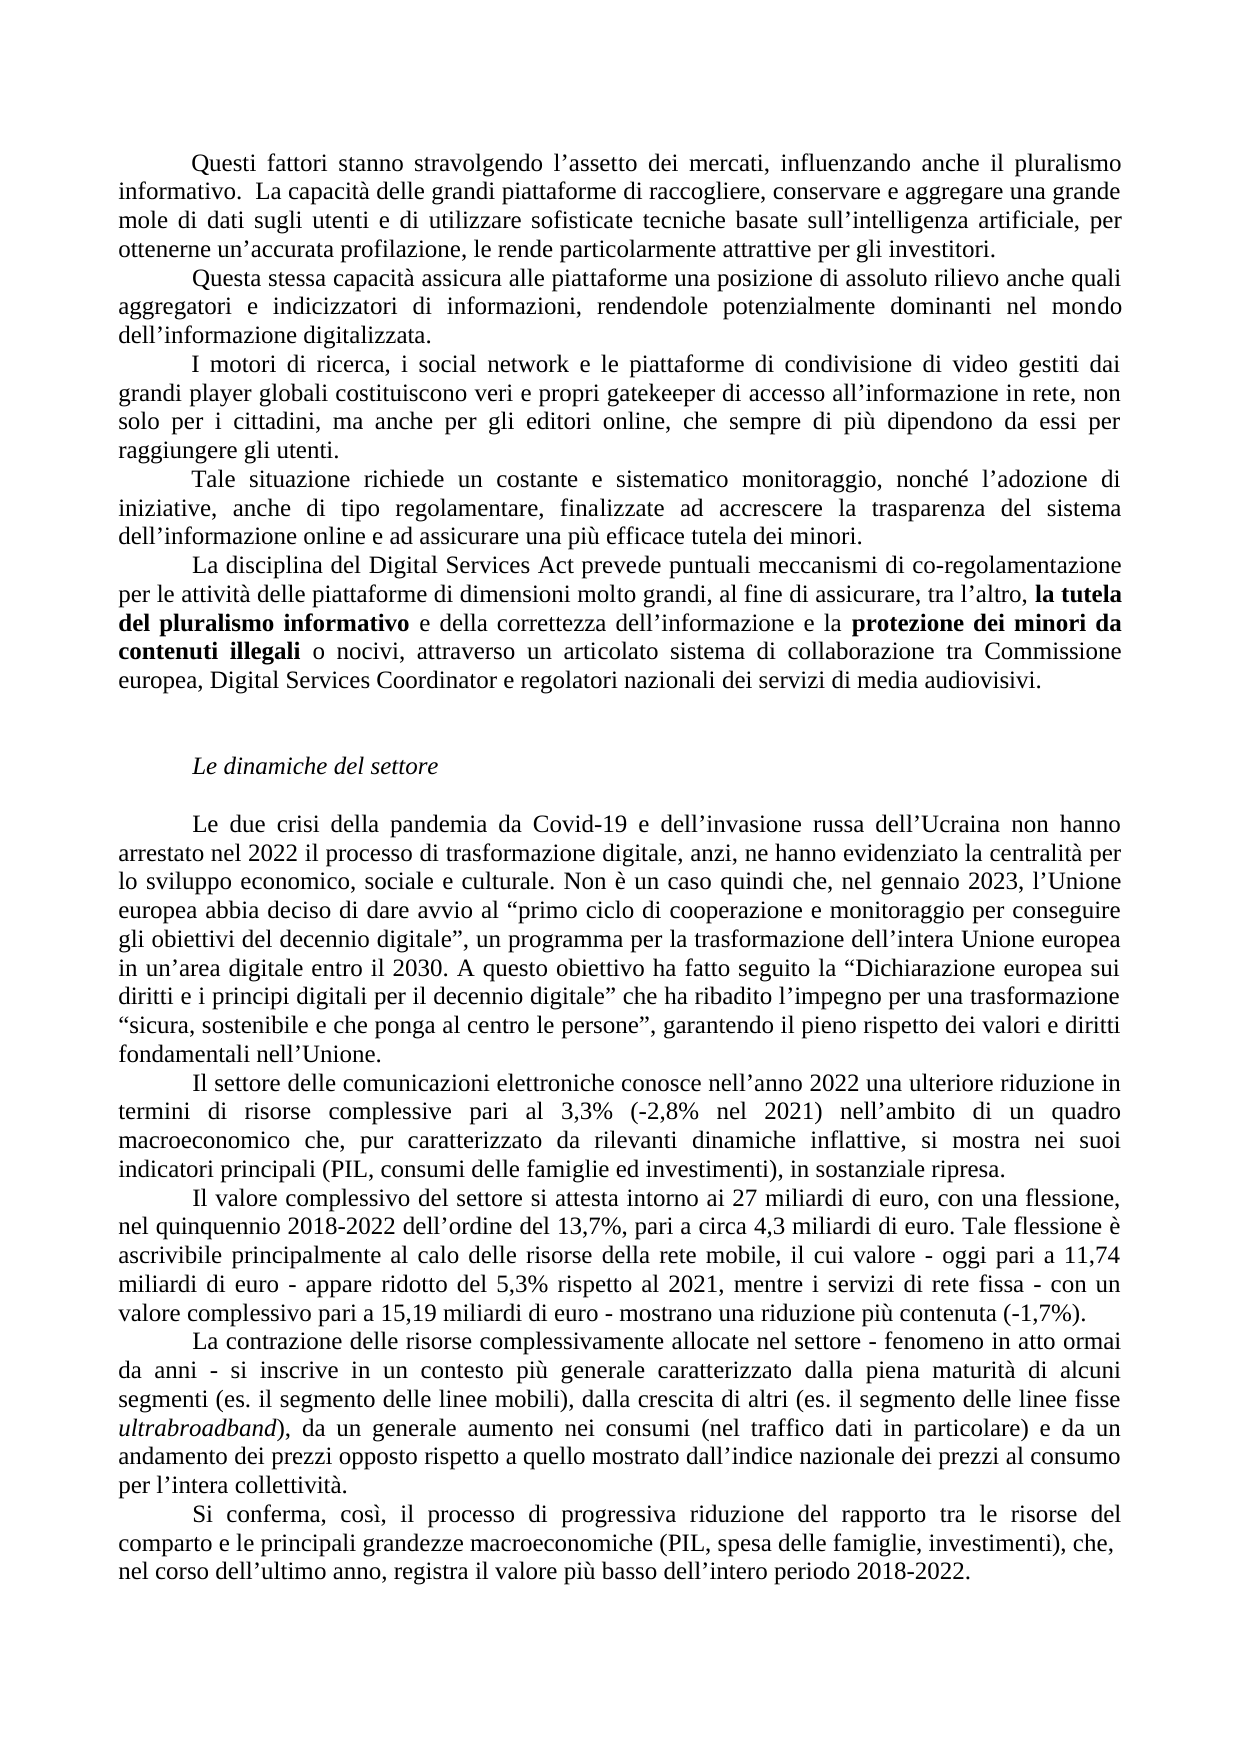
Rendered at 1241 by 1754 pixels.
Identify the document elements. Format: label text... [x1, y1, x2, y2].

text La contrazione delle risorse complessivamente allocate nel settore - fenomeno in atto ormai da anni - si inscrive in un contesto più generale caratterizzato dalla piena maturità di alcuni segmenti (es. il segmento delle linee mobili), dalla crescita di altri (es. il segmento delle linee fisse ultrabroadband), da un generale aumento nei consumi (nel traffico dati in particolare) e da un andamento dei prezzi opposto rispetto a quello mostrato dall’indice nazionale dei prezzi al consumo per l’intera collettività. [118, 1326, 1122, 1499]
text La disciplina del Digital Services Act prevede puntuali meccanismi di co-regolamentazione per le attività delle piattaforme di dimensioni molto grandi, al fine di assicurare, tra l’altro, la tutela del pluralismo informativo e della correttezza dell’informazione e la protezione dei minori da contenuti illegali o nocivi, attraverso un articolato sistema di collaborazione tra Commissione europea, Digital Services Coordinator e regolatori nazionali dei servizi di media audiovisivi. [118, 550, 1122, 694]
text Le due crisi della pandemia da Covid-19 e dell’invasione russa dell’Ucraina non hanno arrestato nel 2022 il processo di trasformazione digitale, anzi, ne hanno evidenziato la centralità per lo sviluppo economico, sociale e culturale. Non è un caso quindi che, nel gennaio 2023, l’Unione europea abbia deciso di dare avvio al “primo ciclo di cooperazione e monitoraggio per conseguire gli obiettivi del decennio digitale”, un programma per la trasformazione dell’intera Unione europea in un’area digitale entro il 2030. A questo obiettivo ha fatto seguito la “Dichiarazione europea sui diritti e i principi digitali per il decennio digitale” che ha ribadito l’impegno per una trasformazione “sicura, sostenibile e che ponga al centro le persone”, garantendo il pieno rispetto dei valori e diritti fondamentali nell’Unione. [118, 809, 1122, 1068]
text nel corso dell’ultimo anno, registra il valore più basso dell’intero periodo 2018-2022. [118, 1556, 1122, 1585]
text Questi fattori stanno stravolgendo l’assetto dei mercati, influenzando anche il pluralismo informativo. La capacità delle grandi piattaforme di raccogliere, conservare e aggregare una grande mole di dati sugli utenti e di utilizzare sofisticate tecniche basate sull’intelligenza artificiale, per ottenerne un’accurata profilazione, le rende particolarmente attrattive per gli investitori. [118, 148, 1122, 263]
text Si conferma, così, il processo di progressiva riduzione del rapporto tra le risorse del comparto e le principali grandezze macroeconomiche (PIL, spesa delle famiglie, investimenti), che, [118, 1499, 1122, 1556]
text Il valore complessivo del settore si attesta intorno ai 27 miliardi di euro, con una flessione, nel quinquennio 2018-2022 dell’ordine del 13,7%, pari a circa 4,3 miliardi di euro. Tale flessione è ascrivibile principalmente al calo delle risorse della rete mobile, il cui valore - oggi pari a 11,74 miliardi di euro - appare ridotto del 5,3% rispetto al 2021, mentre i servizi di rete fissa - con un valore complessivo pari a 15,19 miliardi di euro - mostrano una riduzione più contenuta (-1,7%). [118, 1183, 1122, 1326]
text I motori di ricerca, i social network e le piattaforme di condivisione di video gestiti dai grandi player globali costituiscono veri e propri gatekeeper di accesso all’informazione in rete, non solo per i cittadini, ma anche per gli editori online, che sempre di più dipendono da essi per raggiungere gli utenti. [118, 349, 1122, 464]
text Tale situazione richiede un costante e sistematico monitoraggio, nonché l’adozione di iniziative, anche di tipo regolamentare, finalizzate ad accrescere la trasparenza del sistema dell’informazione online e ad assicurare una più efficace tutela dei minori. [118, 464, 1122, 550]
text Il settore delle comunicazioni elettroniche conosce nell’anno 2022 una ulteriore riduzione in termini di risorse complessive pari al 3,3% (-2,8% nel 2021) nell’ambito di un quadro macroeconomico che, pur caratterizzato da rilevanti dinamiche inflattive, si mostra nei suoi indicatori principali (PIL, consumi delle famiglie ed investimenti), in sostanziale ripresa. [118, 1068, 1122, 1183]
text Le dinamiche del settore [118, 751, 1122, 780]
text Questa stessa capacità assicura alle piattaforme una posizione di assoluto rilievo anche quali aggregatori e indicizzatori di informazioni, rendendole potenzialmente dominanti nel mondo dell’informazione digitalizzata. [118, 263, 1122, 349]
